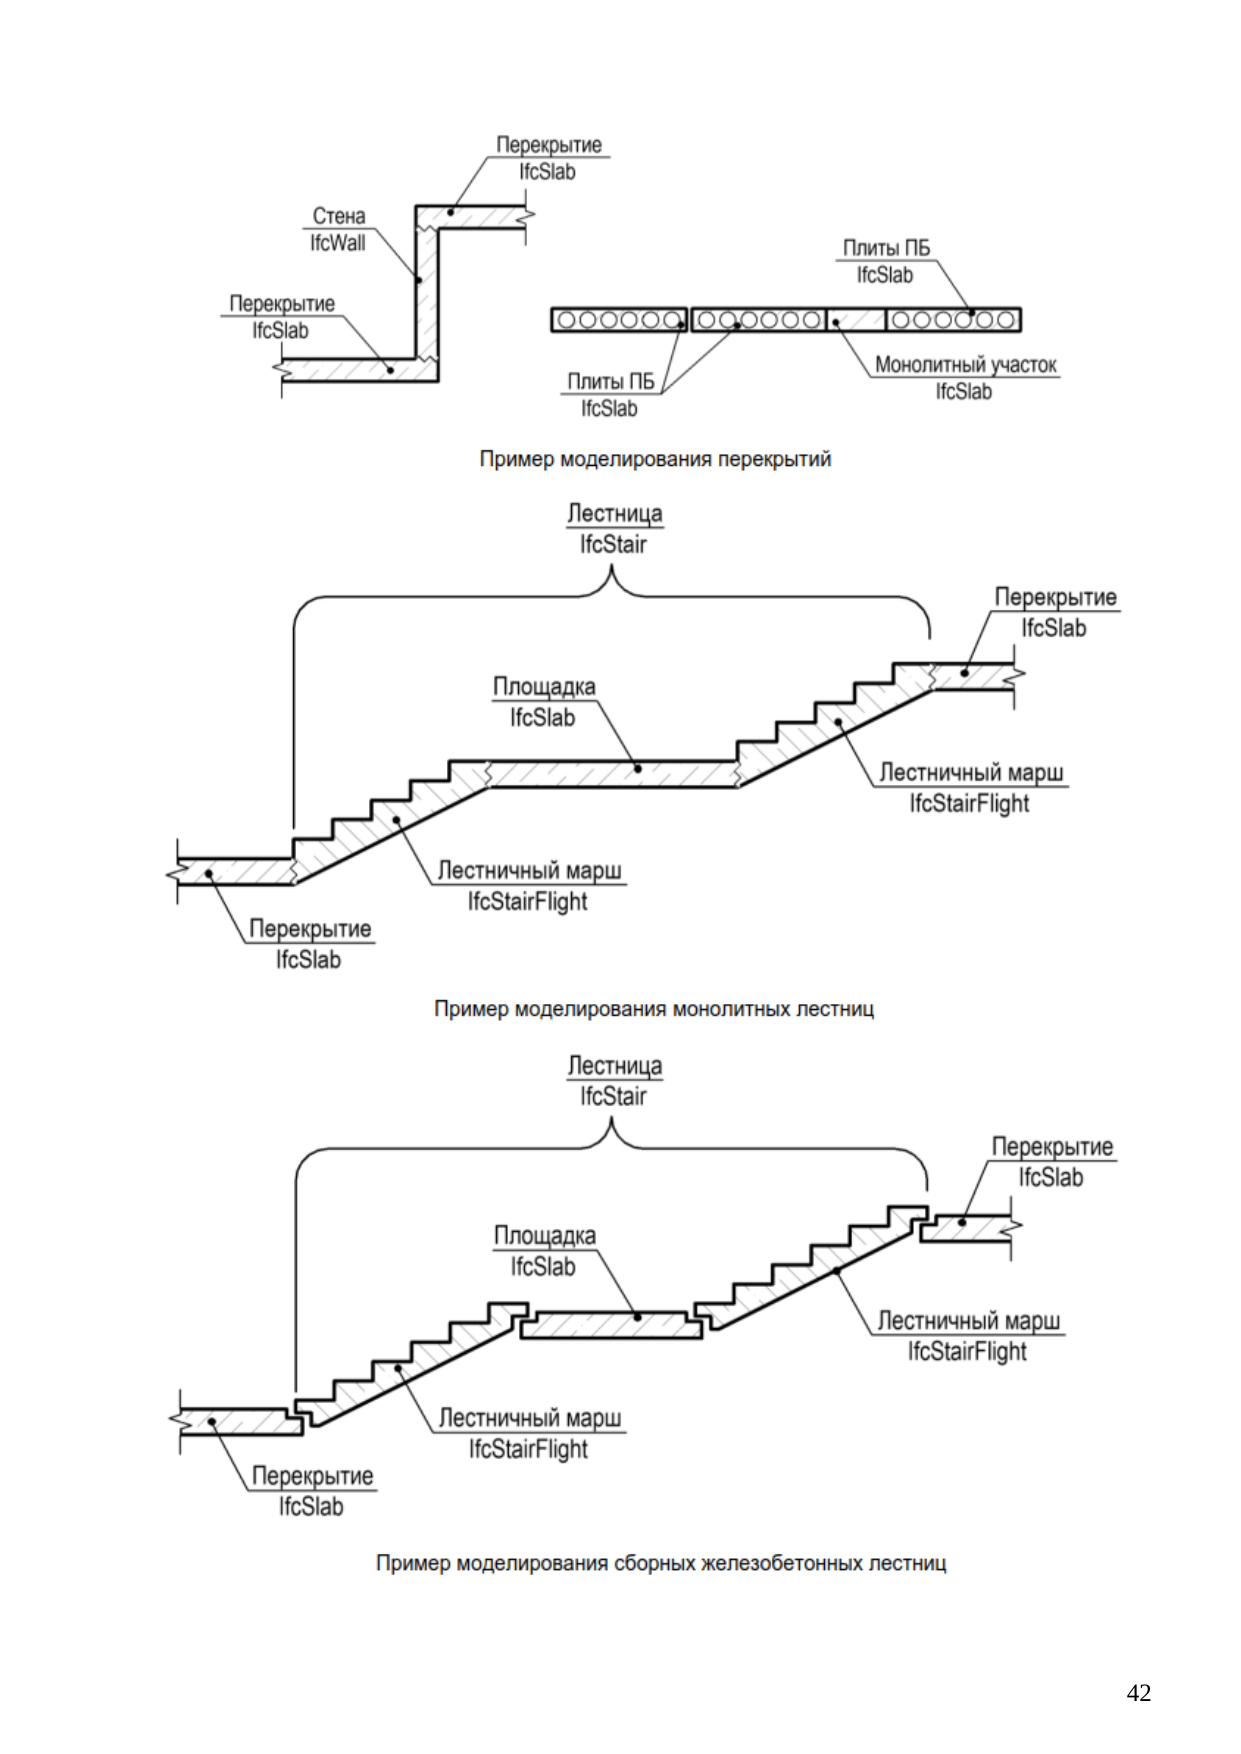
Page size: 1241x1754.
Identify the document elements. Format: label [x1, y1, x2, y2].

picture [118, 118, 1152, 1600]
